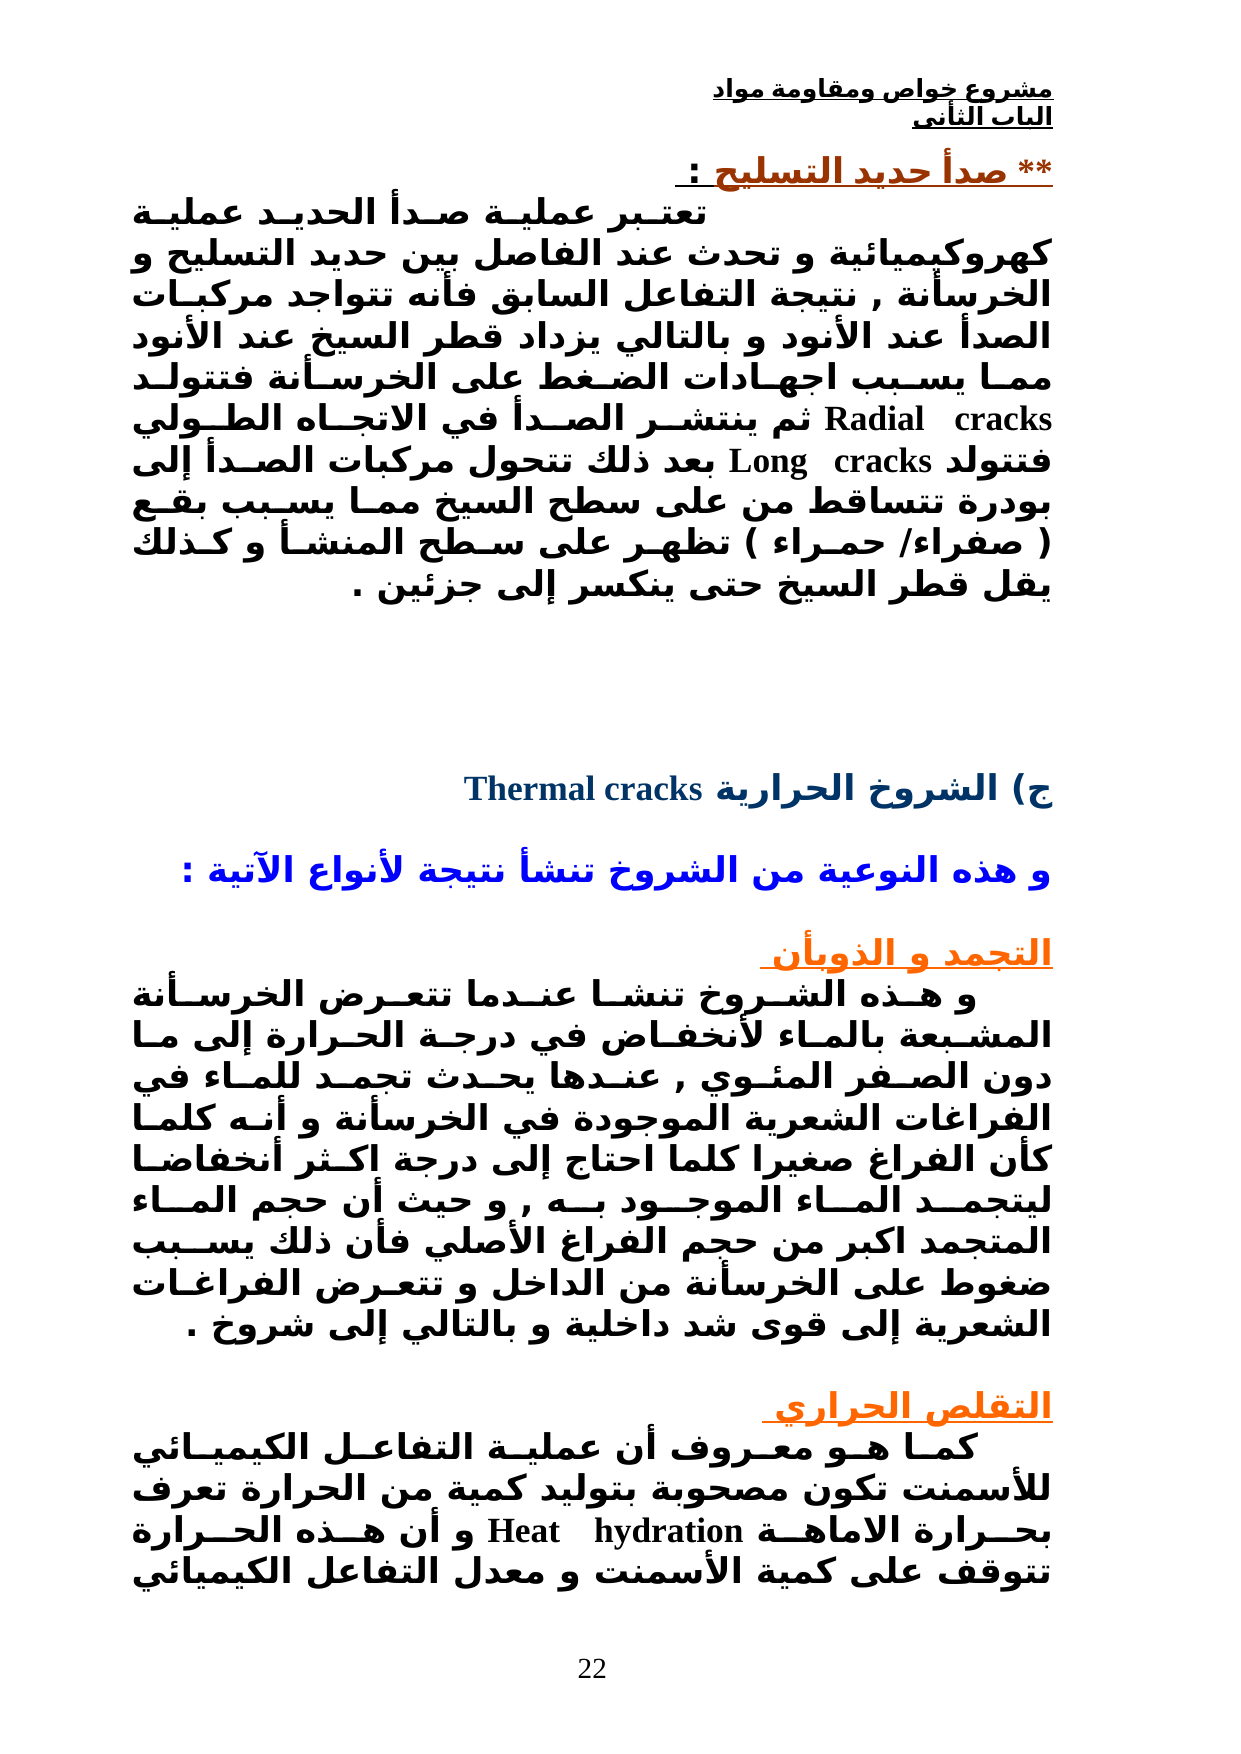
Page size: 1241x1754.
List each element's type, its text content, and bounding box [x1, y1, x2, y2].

text ج) الشروخ الحرارية Thermal cracks [131, 768, 1053, 809]
text ** صدأ حديد التسليح : [131, 150, 1053, 191]
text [131, 1427, 1053, 1592]
text التجمد و الذوبأن [131, 932, 1053, 973]
text تعتبر عملية صدأ الحديد عملية كهروكيميائية و تحدث عند الفاصل بين حديد التسليح و الخرسأنة , نتيجة التفاعل السابق فأنه تتواجد مركبات الصدأ عند الأنود و بالتالي يزداد قطر السيخ عند الأنود مما يسبب اجهادات الضغط على الخرسأنة فتتولد Radial cracks ثم ينتشر الصدأ في الاتجاه الطولي فتتولد Long cracks بعد ذلك تتحول مركبات الصدأ إلى بودرة تتساقط من على سطح السيخ مما يسبب بقع ( صفراء/ حمراء ) تظهر على سطح المنشأ و كذلك يقل قطر السيخ حتى ينكسر إلى جزئين . [131, 191, 1053, 604]
text و هذه الشروخ تنشا عندما تتعرض الخرسأنة المشبعة بالماء لأنخفاض في درجة الحرارة إلى ما دون الصفر المئوي , عندها يحدث تجمد للماء في الفراغات الشعرية الموجودة في الخرسأنة و أنه كلما كأن الفراغ صغيرا كلما احتاج إلى درجة اكثر أنخفاضا ليتجمد الماء الموجود به , و حيث أن حجم الماء المتجمد اكبر من حجم الفراغ الأصلي فأن ذلك يسبب ضغوط على الخرسأنة من الداخل و تتعرض الفراغات الشعرية إلى قوى شد داخلية و بالتالي إلى شروخ . [131, 973, 1053, 1344]
text و هذه النوعية من الشروخ تنشأ نتيجة لأنواع الآتية : [131, 850, 1053, 891]
text التقلص الحراري [131, 1385, 1053, 1427]
